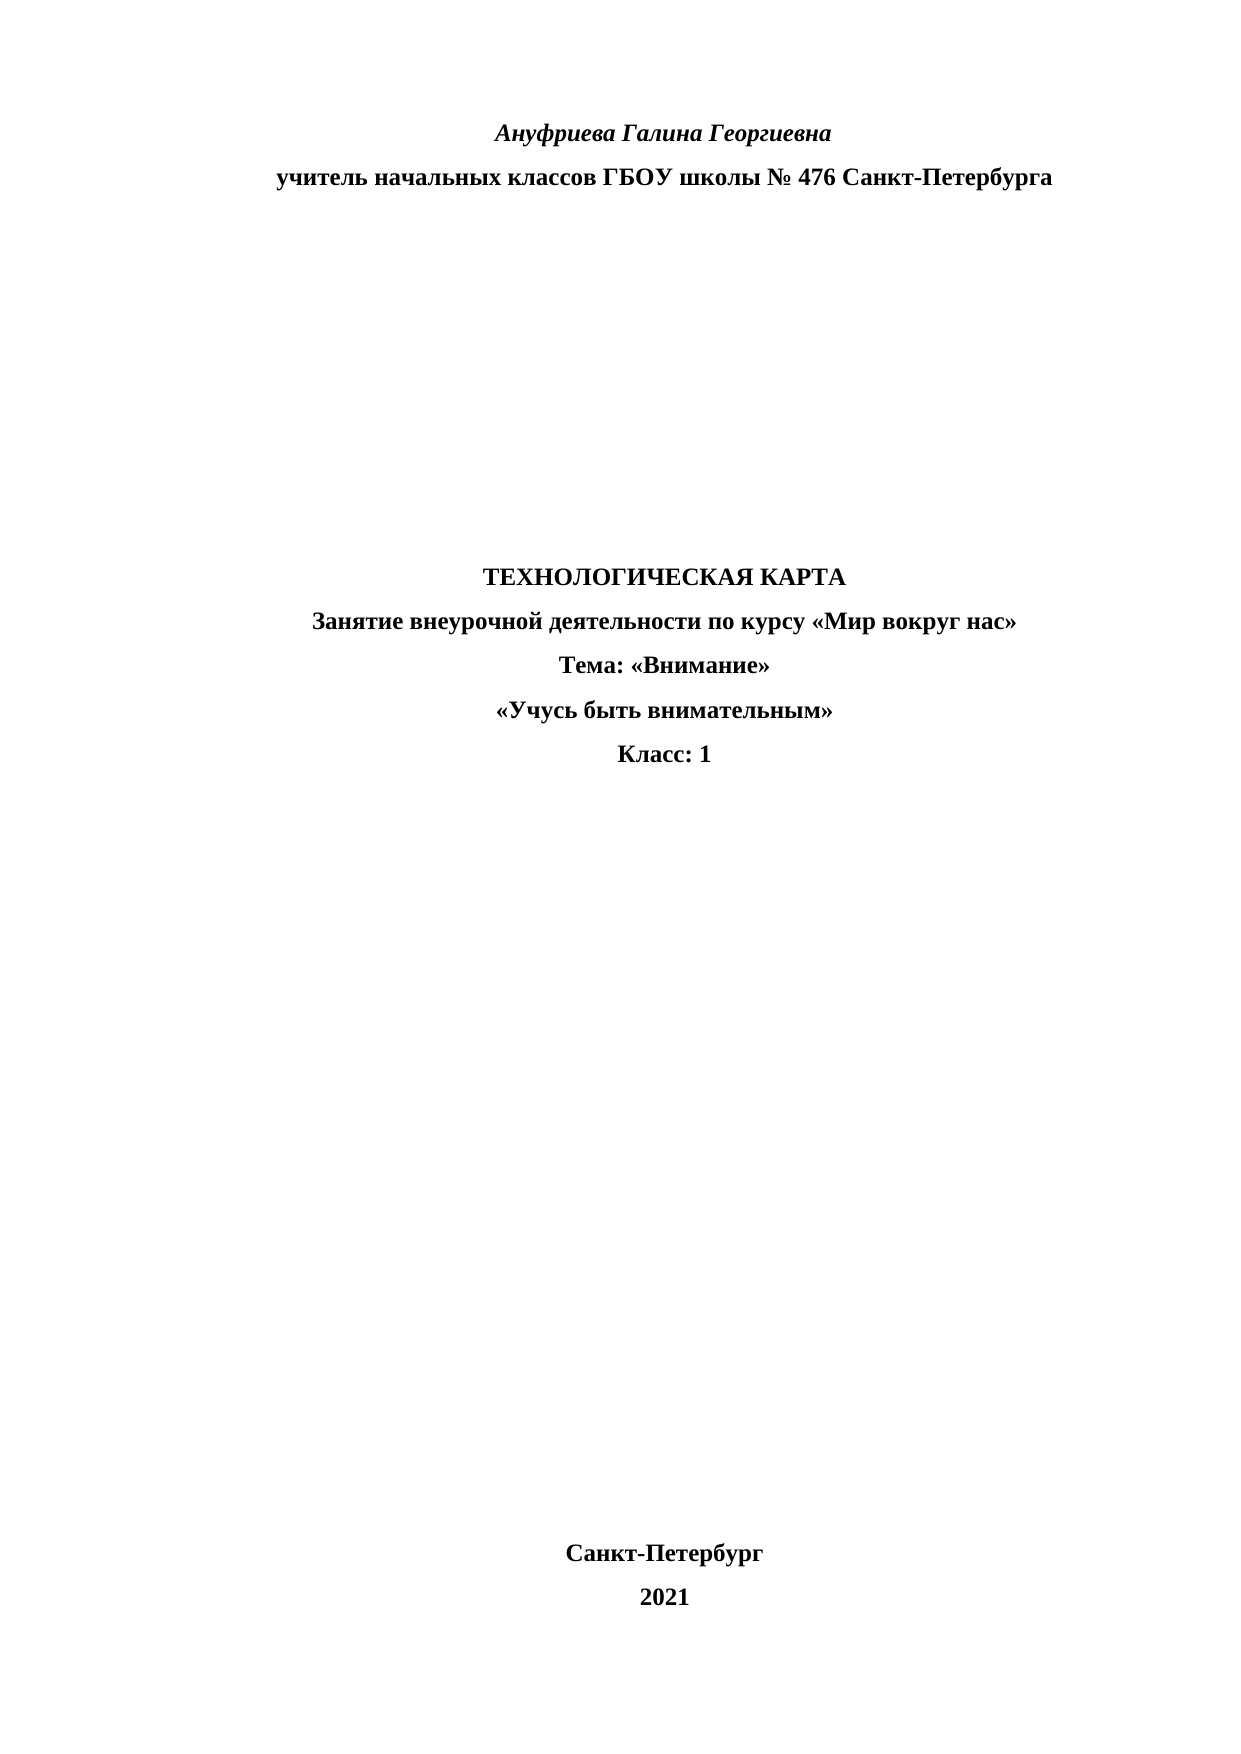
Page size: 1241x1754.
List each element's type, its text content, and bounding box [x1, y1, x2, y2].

text ТЕХНОЛОГИЧЕСКАЯ КАРТА [177, 562, 1152, 591]
text Занятие внеурочной деятельности по курсу «Мир вокруг нас» [177, 606, 1152, 635]
text Тема: «Внимание» [177, 651, 1152, 679]
text учитель начальных классов ГБОУ школы № 476 Санкт-Петербурга [177, 162, 1152, 191]
text Класс: 1 [177, 739, 1152, 768]
text «Учусь быть внимательным» [177, 695, 1152, 724]
text Ануфриева Галина Георгиевна [177, 118, 1152, 147]
text Санкт-Петербург [177, 1538, 1152, 1567]
text 2021 [177, 1582, 1152, 1611]
